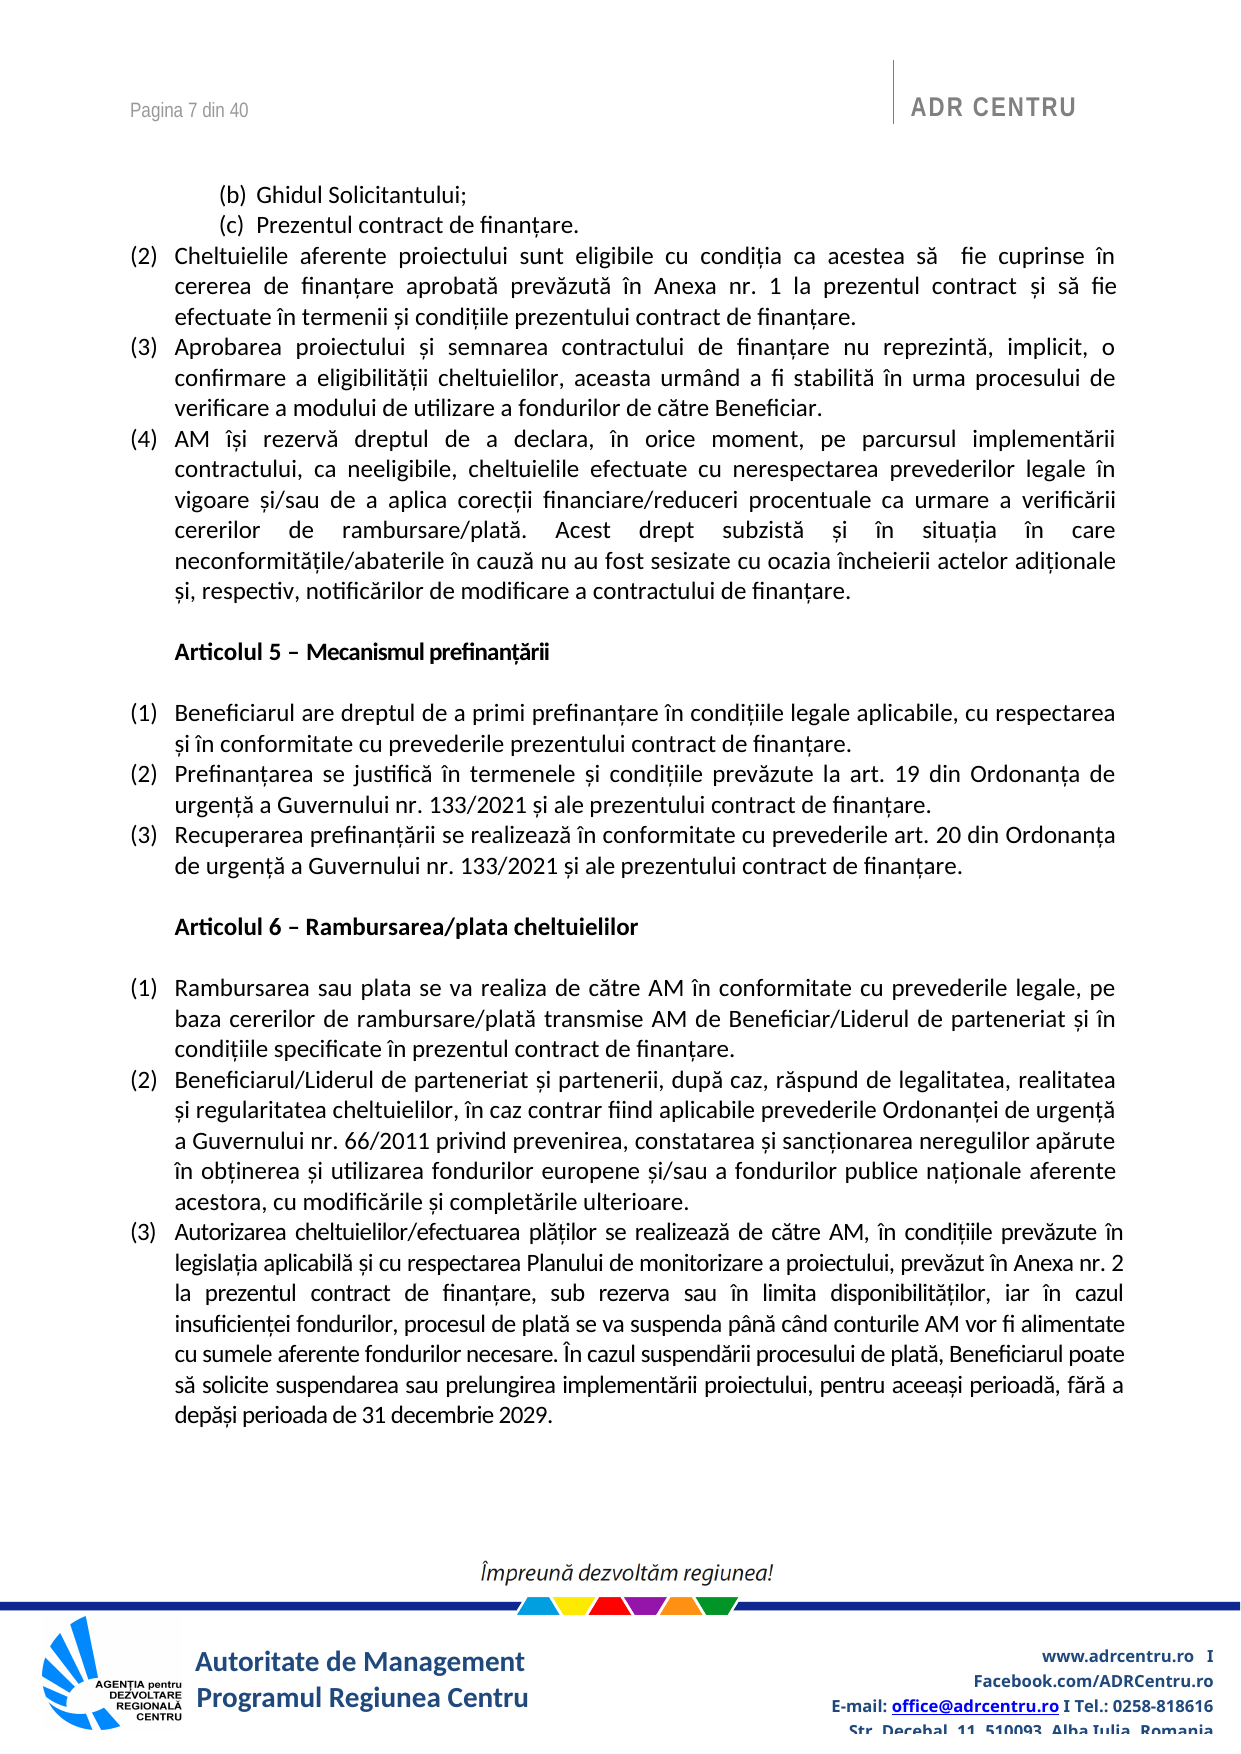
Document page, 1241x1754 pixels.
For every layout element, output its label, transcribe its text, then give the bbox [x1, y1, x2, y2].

list Beneficiarul/Liderul de parteneriat și partenerii, după caz, răspund de legalitatea, realitatea și regularitatea cheltuielilor, în caz contrar fiind aplicabile prevederile Ordonanței de urgență a Guvernului nr. 66/2011 privind prevenirea, constatarea și sancționarea neregulilor apărute în obținerea și utilizarea fondurilor europene și/sau a fondurilor publice naționale aferente acestora, cu modificările și completările ulterioare. [130, 1064, 1117, 1216]
list Cheltuielile aferente proiectului sunt eligibile cu condiția ca acestea să fie cuprinse în cererea de finanțare aprobată prevăzută în Anexa nr. 1 la prezentul contract și să fie efectuate în termenii și condițiile prezentului contract de finanțare. [130, 240, 1117, 331]
text Articolul 6 – Rambursarea/plata cheltuielilor [174, 911, 1125, 942]
list Autorizarea cheltuielilor/efectuarea plăților se realizează de către AM, în condițiile prevăzute în legislația aplicabilă și cu respectarea Planului de monitorizare a proiectului, prevăzut în Anexa nr. 2 la prezentul contract de finanțare, sub rezerva sau în limita disponibilităților, iar în cazul insuficienței fondurilor, procesul de plată se va suspenda până când conturile AM vor fi alimentate cu sumele aferente fondurilor necesare. În cazul suspendării procesului de plată, Beneficiarul poate să solicite suspendarea sau prelungirea implementării proiectului, pentru aceeași perioadă, fără a depăși perioada de 31 decembrie 2029. [130, 1216, 1125, 1430]
list AM își rezervă dreptul de a declara, în orice moment, pe parcursul implementării contractului, ca neeligibile, cheltuielile efectuate cu nerespectarea prevederilor legale în vigoare și/sau de a aplica corecții financiare/reduceri procentuale ca urmare a verificării cererilor de rambursare/plată. Acest drept subzistă și în situația în care neconformitățile/abaterile în cauză nu au fost sesizate cu ocazia încheierii actelor adiționale și, respectiv, notificărilor de modificare a contractului de finanțare. [130, 423, 1117, 606]
list Ghidul Solicitantului; [218, 179, 1117, 209]
picture [0, 1597, 526, 1615]
list Rambursarea sau plata se va realiza de către AM în conformitate cu prevederile legale, pe baza cererilor de rambursare/plată transmise AM de Beneficiar/Liderul de parteneriat și în condițiile specificate în prezentul contract de finanțare. [130, 972, 1117, 1064]
list Aprobarea proiectului și semnarea contractului de finanțare nu reprezintă, implicit, o confirmare a eligibilității cheltuielilor, aceasta urmând a fi stabilită în urma procesului de verificare a modului de utilizare a fondurilor de către Beneficiar. [130, 331, 1117, 423]
picture [550, 1597, 1241, 1615]
text Articolul 5 – Mecanismul prefinanțării [174, 637, 1125, 667]
list Prefinanțarea se justifică în termenele și condițiile prevăzute la art. 19 din Ordonanța de urgență a Guvernului nr. 133/2021 și ale prezentului contract de finanțare. [130, 759, 1117, 820]
list Prezentul contract de finanțare. [218, 209, 1117, 240]
list Beneficiarul are dreptul de a primi prefinanțare în condițiile legale aplicabile, cu respectarea și în conformitate cu prevederile prezentului contract de finanțare. [130, 698, 1117, 759]
picture [42, 1616, 182, 1730]
picture [467, 1559, 786, 1586]
list Recuperarea prefinanțării se realizează în conformitate cu prevederile art. 20 din Ordonanța de urgență a Guvernului nr. 133/2021 și ale prezentului contract de finanțare. [130, 820, 1117, 881]
